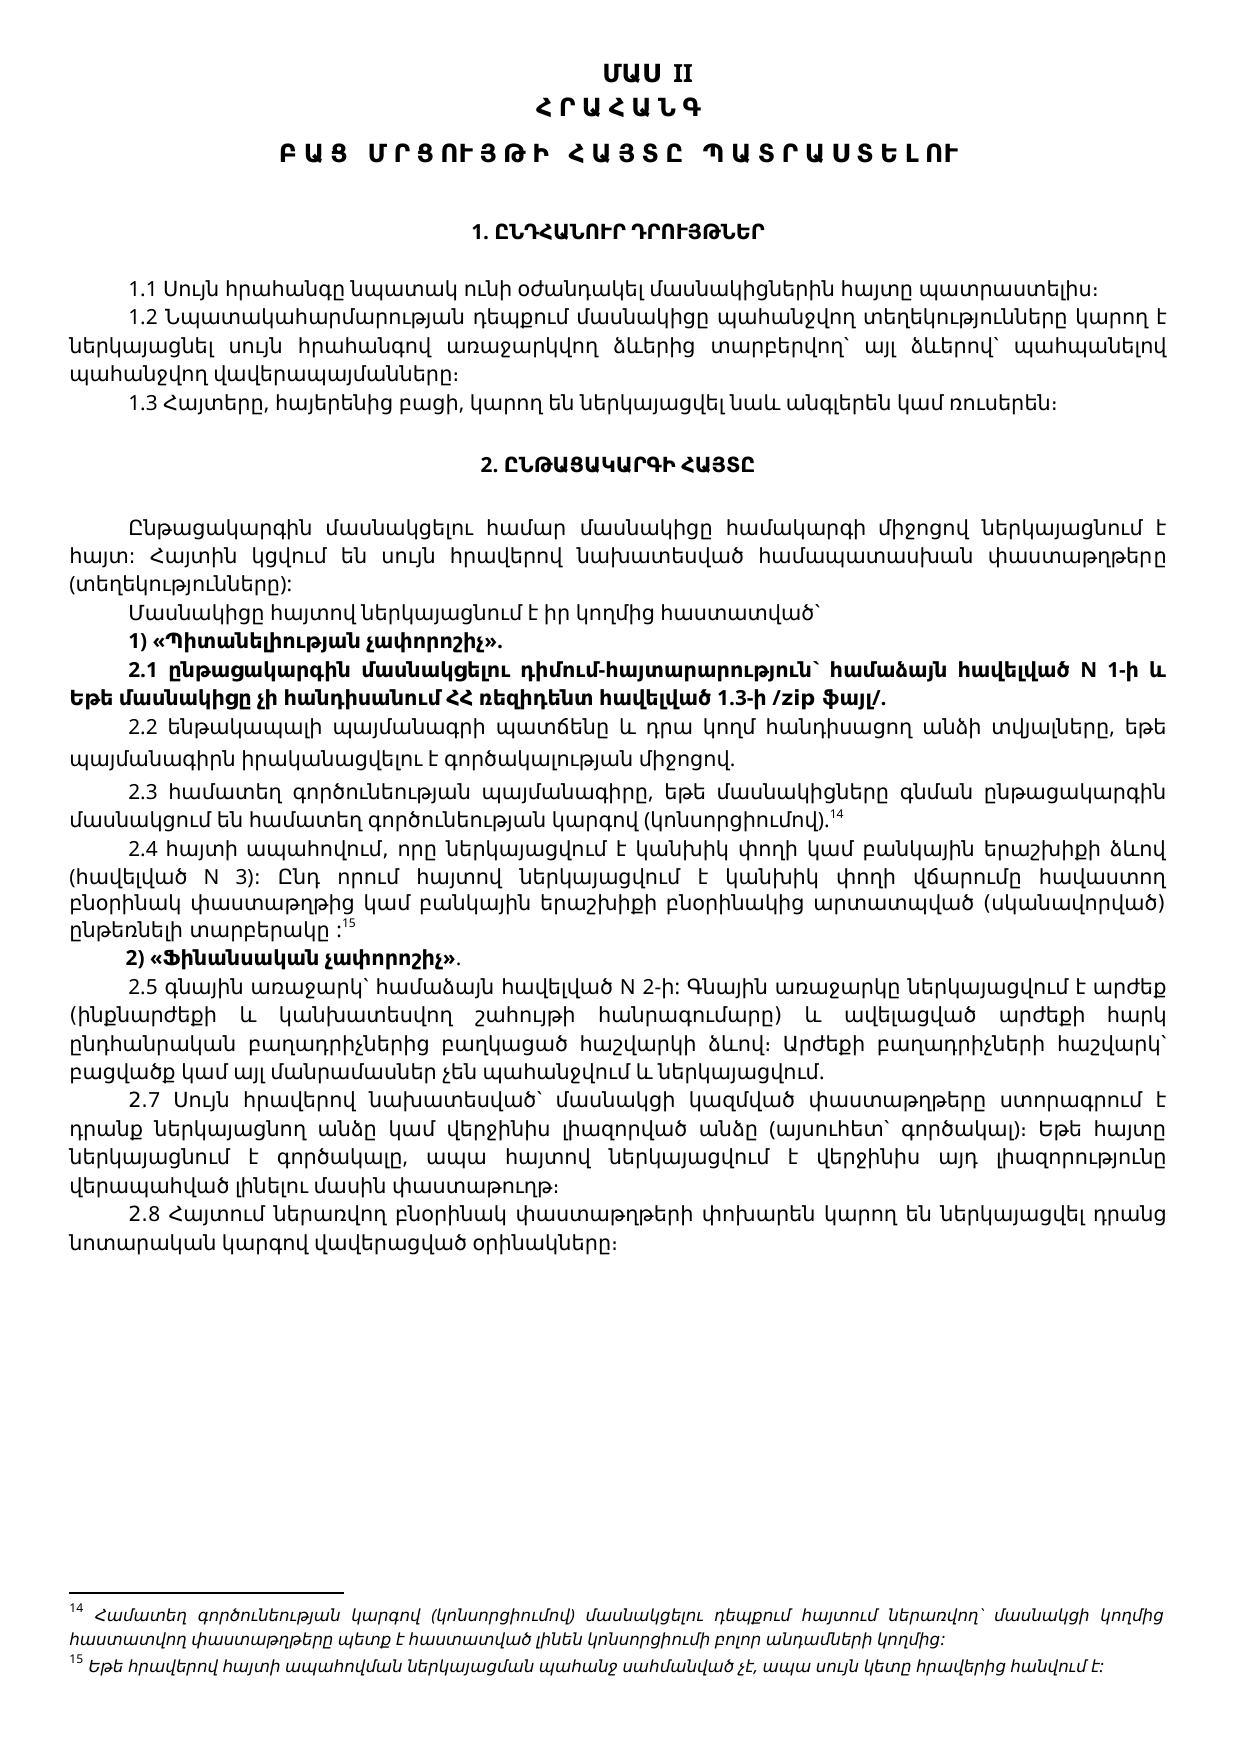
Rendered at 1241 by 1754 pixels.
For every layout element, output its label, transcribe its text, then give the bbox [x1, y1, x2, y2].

text 2.2 ենթակապալի պայմանագրի պատճենը և դրա կողմ հանդիսացող անձի տվյալները, եթե պայմանագիրն իրականացվելու է գործակալության միջոցով. [69, 712, 1167, 773]
text ՄԱՍ II [69, 56, 1167, 89]
text 2.4 հայտի ապահովում, որը ներկայացվում է կանխիկ փողի կամ բանկային երաշխիքի ձևով (հավելված N 3): Ընդ որում հայտով ներկայացվում է կանխիկ փողի վճարումը հավաստող բնօրինակ փաստաթղթից կամ բանկային երաշխիքի բնօրինակից արտատպված (սկանավորված) ընթեռնելի տարբերակը : [69, 834, 1167, 943]
text 1. ԸՆԴՀԱՆՈՒՐ ԴՐՈՒՅԹՆԵՐ [69, 217, 1167, 245]
text Հ Ր Ա Հ Ա Ն Գ [69, 89, 1167, 124]
text 1.2 Նպատակահարմարության դեպքում մասնակիցը պահանջվող տեղեկությունները կարող է ներկայացնել սույն հրահանգով առաջարկվող ձևերից տարբերվող` այլ ձևերով` պահպանելով պահանջվող վավերապայմանները։ [69, 302, 1167, 388]
text Ընթացակարգին մասնակցելու համար մասնակիցը համակարգի միջոցով ներկայացնում է հայտ: Հայտին կցվում են սույն հրավերով նախատեսված համապատասխան փաստաթղթերը (տեղեկությունները): [69, 513, 1167, 598]
text 1.3 Հայտերը, հայերենից բացի, կարող են ներկայացվել նաև անգլերեն կամ ռուսերեն։ [69, 388, 1167, 416]
text 2.3 համատեղ գործունեության պայմանագիրը, եթե մասնակիցները գնման ընթացակարգին մասնակցում են համատեղ գործունեության կարգով (կոնսորցիումով). [69, 777, 1167, 834]
text 2) «Ֆինանսական չափորոշիչ». [69, 943, 1167, 972]
text 2.5 գնային առաջարկ` համաձայն հավելված N 2-ի: Գնային առաջարկը ներկայացվում է արժեք (ինքնարժեքի և կանխատեսվող շահույթի հանրագումարը) և ավելացված արժեքի հարկ ընդհանրական բաղադրիչներից բաղկացած հաշվարկի ձևով։ Արժեքի բաղադրիչների հաշվարկ` բացվածք կամ այլ մանրամասներ չեն պահանջվում և ներկայացվում. [69, 972, 1167, 1086]
text 2.1 ընթացակարգին մասնակցելու դիմում-հայտարարություն` համաձայն հավելված N 1-ի և Եթե մասնակիցը չի հանդիսանում ՀՀ ռեզիդենտ հավելված 1.3-ի /zip ֆայլ/. [69, 655, 1167, 712]
text 2.8 Հայտում ներառվող բնօրինակ փաստաթղթերի փոխարեն կարող են ներկայացվել դրանց նոտարական կարգով վավերացված օրինակները։ [69, 1199, 1167, 1256]
text 2. ԸՆԹԱՑԱԿԱՐԳԻ ՀԱՅՏԸ [69, 450, 1167, 479]
text Մասնակիցը հայտով ներկայացնում է իր կողմից հաստատված` [69, 598, 1167, 626]
text 1.1 Սույն հրահանգը նպատակ ունի օժանդակել մասնակիցներին հայտը պատրաստելիս։ [69, 274, 1167, 302]
text 1) «Պիտանելիության չափորոշիչ». [69, 626, 1167, 655]
text Բ Ա Ց Մ Ր Ց ՈՒ Յ Թ Ի Հ Ա Յ Տ Ը Պ Ա Տ Ր Ա Ս Տ Ե Լ ՈՒ [69, 136, 1167, 170]
text 2.7 Սույն հրավերով նախատեսված` մասնակցի կազմված փաստաթղթերը ստորագրում է դրանք ներկայացնող անձը կամ վերջինիս լիազորված անձը (այսուհետ` գործակալ)։ Եթե հայտը ներկայացնում է գործակալը, ապա հայտով ներկայացվում է վերջինիս այդ լիազորությունը վերապահված լինելու մասին փաստաթուղթ։ [69, 1086, 1167, 1199]
